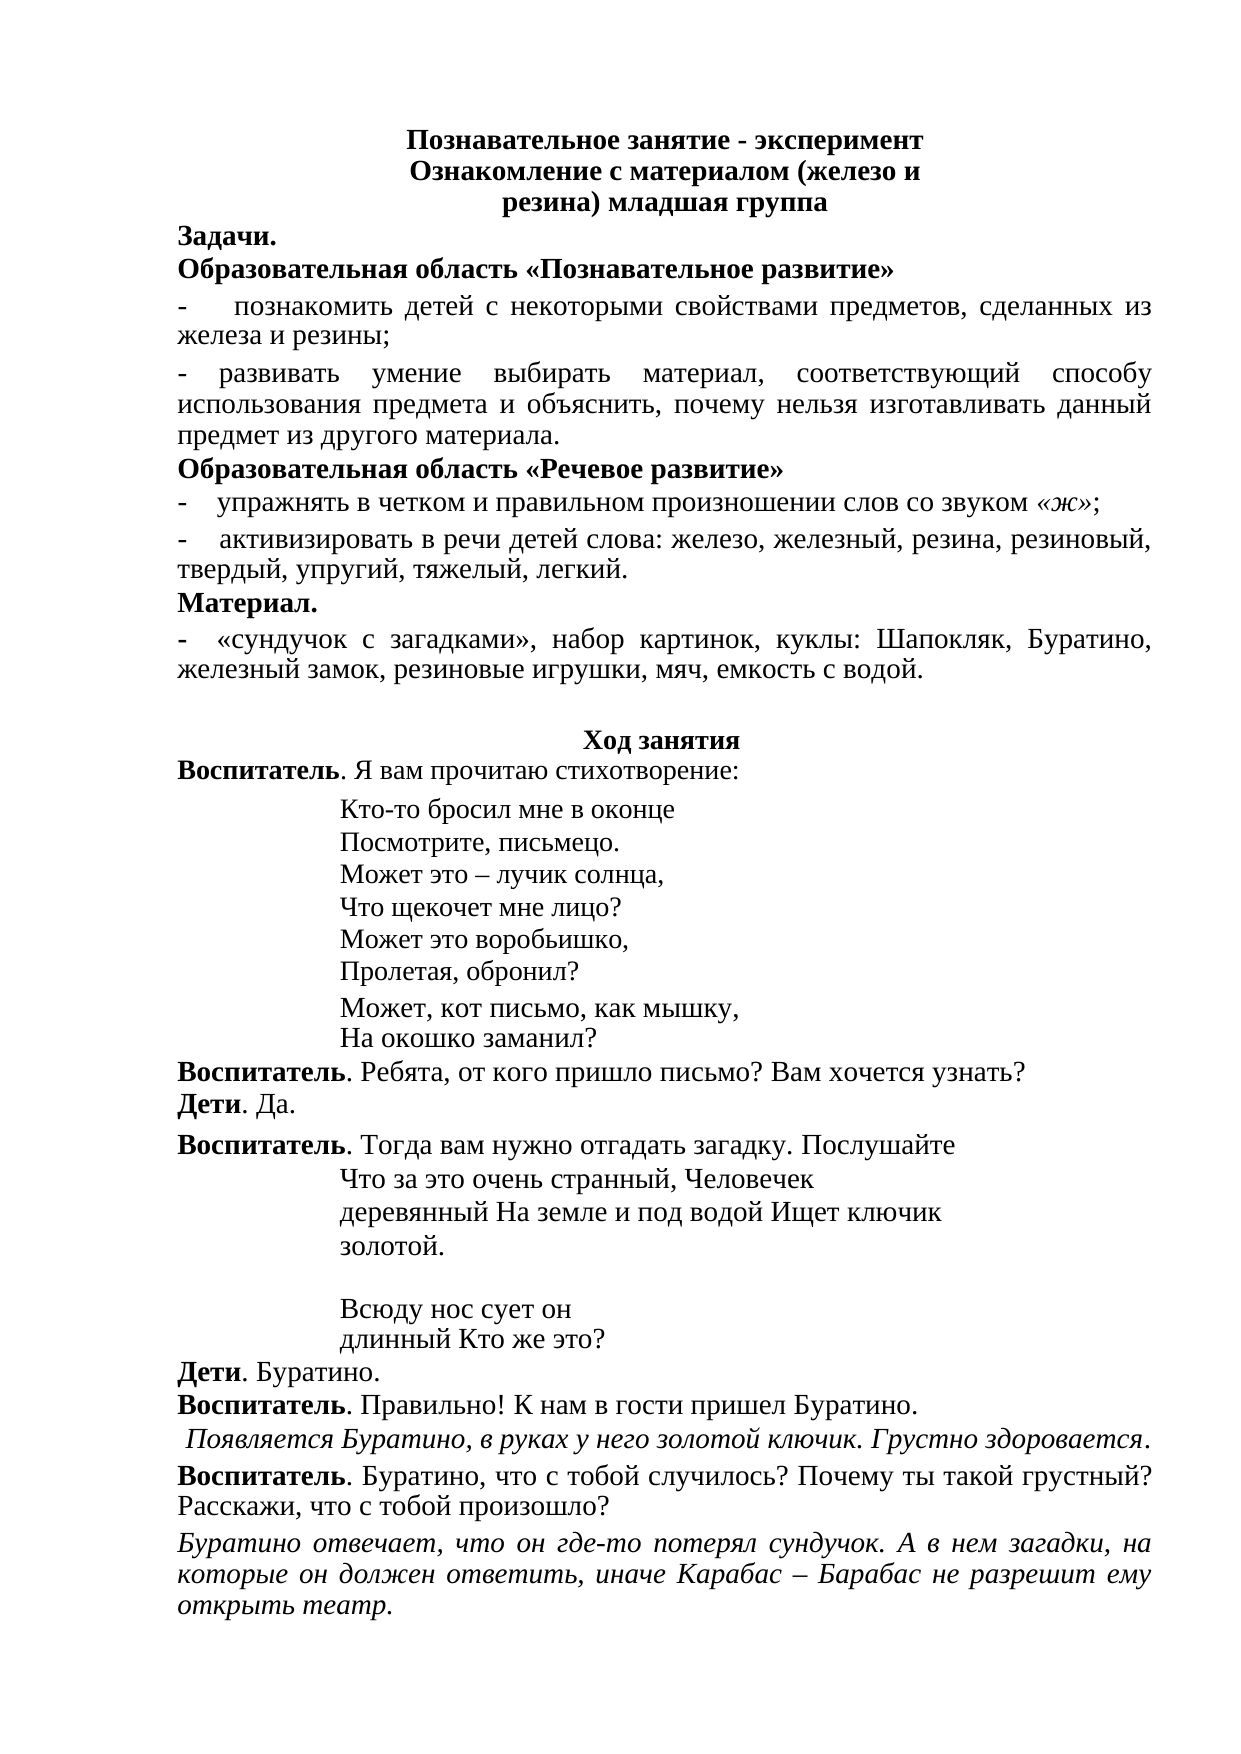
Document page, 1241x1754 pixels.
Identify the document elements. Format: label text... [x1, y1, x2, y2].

list познакомить детей с некоторыми свойствами предметов, сделанных из железа и резины; [177, 291, 1153, 351]
text Ход занятия Воспитатель. Я вам прочитаю стихотворение: [177, 726, 761, 785]
text Познавательное занятие - эксперимент Ознакомление с материалом (железо и резина) младшая группа [356, 125, 973, 218]
text Может, кот письмо, как мышку, На окошко заманил? [339, 994, 740, 1054]
text Дети. Да. [177, 1087, 1153, 1121]
text Воспитатель. Ребята, от кого пришло письмо? Вам хочется узнать? [177, 1054, 1153, 1087]
text Материал. [177, 585, 1153, 619]
list развивать умение выбирать материал, соответствующий способу использования предмета и объяснить, почему нельзя изготавливать данный предмет из другого материала. [177, 358, 1153, 451]
text Образовательная область «Речевое развитие» [177, 451, 1153, 485]
text Дети. Буратино. [177, 1355, 1153, 1388]
text Появляется Буратино, в руках у него золотой ключик. Грустно здоровается. [185, 1422, 1153, 1455]
list «сундучок с загадками», набор картинок, куклы: Шапокляк, Буратино, железный замок, резиновые игрушки, мяч, емкость с водой. [177, 625, 1153, 685]
list упражнять в четком и правильном произношении слов со звуком «ж»; [177, 485, 1153, 518]
text Кто-то бросил мне в оконце Посмотрите, письмецо. Может это – лучик солнца, Что щекочет мне лицо? Может это воробьишко, Пролетая, обронил? [339, 792, 688, 987]
text Буратино отвечает, что он где-то потерял сундучок. А в нем загадки, на которые он должен ответить, иначе Карабас – Барабас не разрешит ему открыть театр. [177, 1528, 1153, 1621]
text Образовательная область «Познавательное развитие» [177, 252, 1153, 285]
text Воспитатель. Тогда вам нужно отгадать загадку. Послушайте Что за это очень странный, Человечек деревянный На земле и под водой Ищет ключик золотой. [177, 1127, 957, 1262]
text Всюду нос сует он длинный Кто же это? [339, 1295, 690, 1355]
text Воспитатель. Буратино, что с тобой случилось? Почему ты такой грустный? Расскажи, что с тобой произошло? [177, 1462, 1153, 1521]
text Задачи. [177, 218, 1153, 252]
text Воспитатель. Правильно! К нам в гости пришел Буратино. [177, 1388, 1153, 1421]
list активизировать в речи детей слова: железо, железный, резина, резиновый, твердый, упругий, тяжелый, легкий. [177, 524, 1153, 585]
